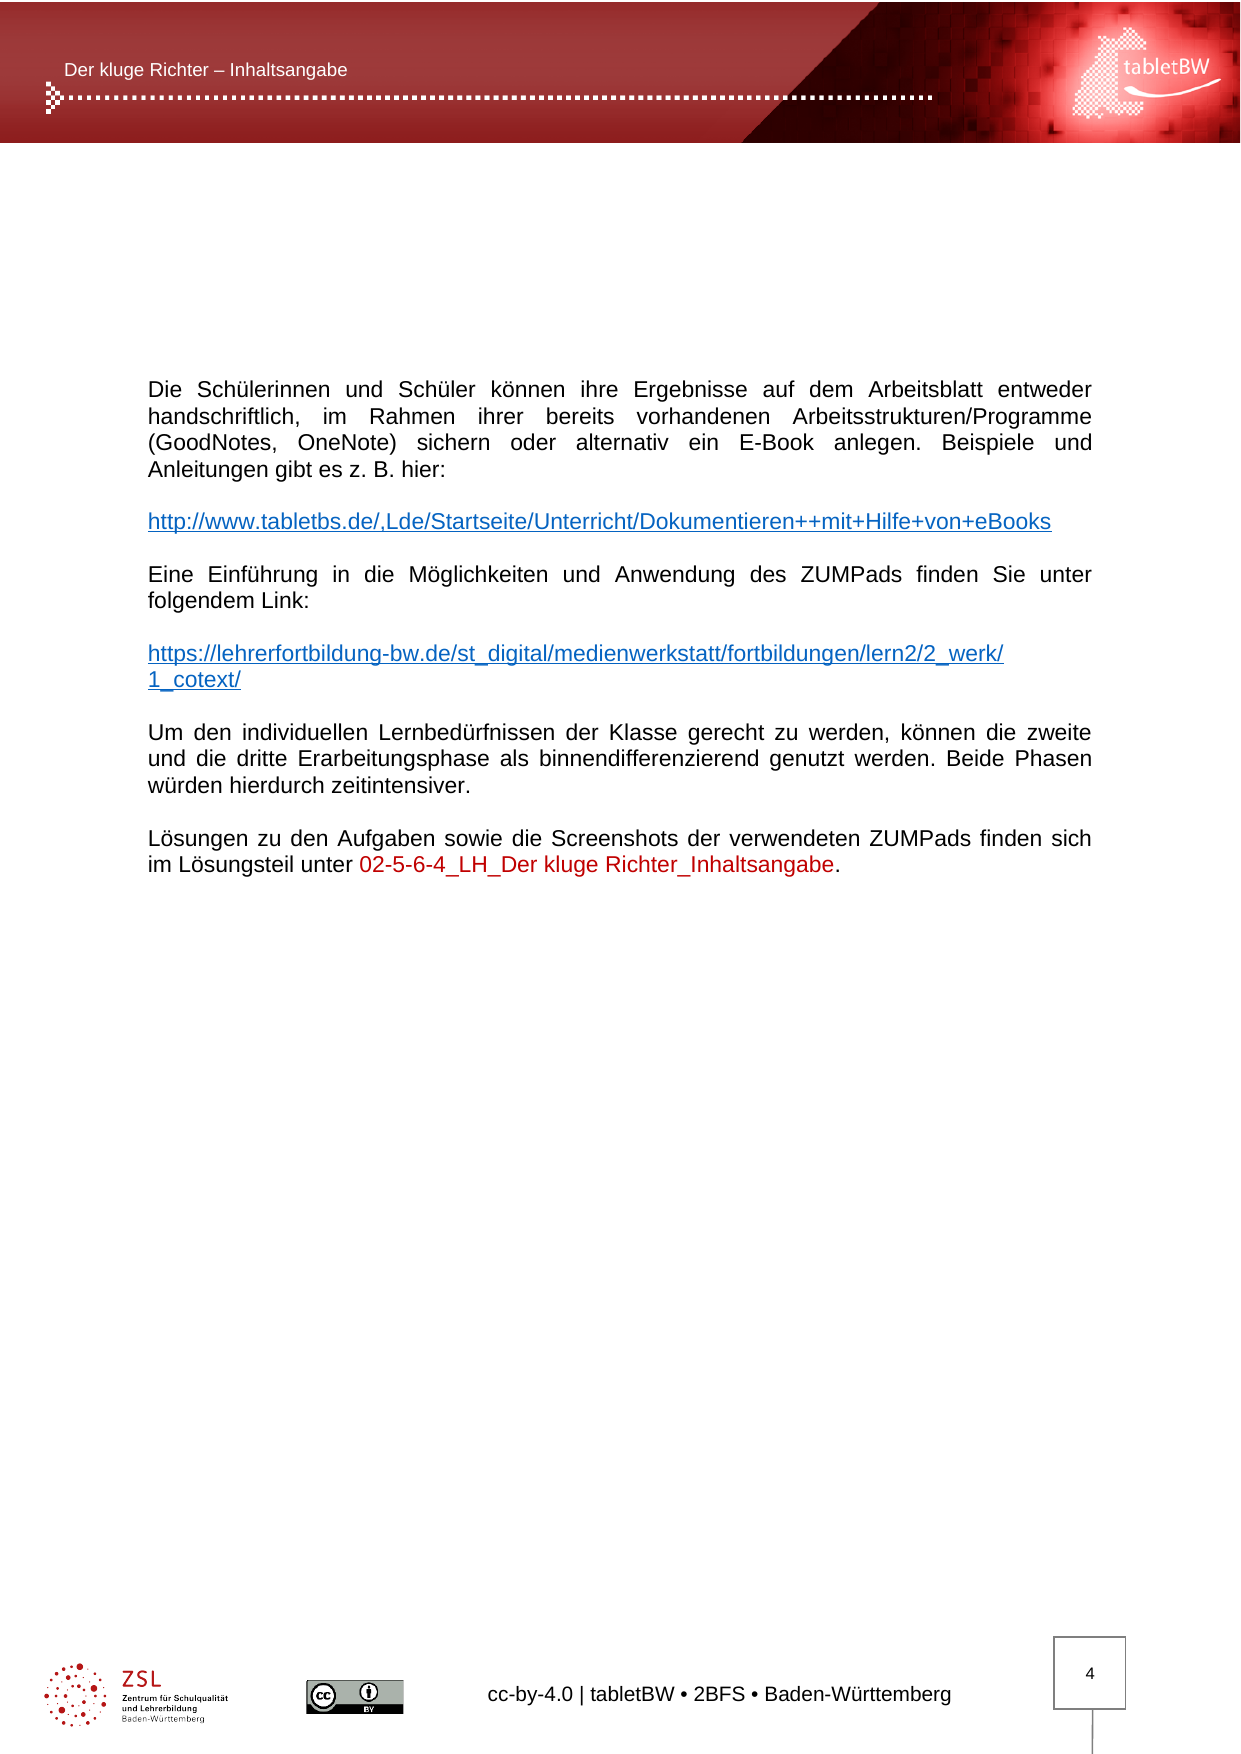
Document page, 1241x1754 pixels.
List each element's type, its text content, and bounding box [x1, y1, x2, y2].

text Die Schülerinnen und Schüler können ihre Ergebnisse auf dem Arbeitsblatt entweder handschriftlich, im Rahmen ihrer bereits vorhandenen Arbeitsstrukturen/Programme (GoodNotes, OneNote) sichern oder alternativ ein E-Book anlegen. Beispiele und Anleitungen gibt es z. B. hier: [148, 376, 1093, 482]
text https://lehrerfortbildung-bw.de/st_digital/medienwerkstatt/fortbildungen/lern2/2_werk/1_cotext/ [148, 640, 1093, 693]
text Um den individuellen Lernbedürfnissen der Klasse gerecht zu werden, können die zweite und die dritte Erarbeitungsphase als binnendifferenzierend genutzt werden. Beide Phasen würden hierdurch zeitintensiver. [148, 719, 1093, 798]
text Eine Einführung in die Möglichkeiten und Anwendung des ZUMPads finden Sie unter folgendem Link: [148, 561, 1093, 614]
picture [28, 1648, 244, 1727]
text http://www.tabletbs.de/,Lde/Startseite/Unterricht/Dokumentieren++mit+Hilfe+von+eBooks [148, 508, 1093, 534]
picture [306, 1680, 404, 1714]
text Lösungen zu den Aufgaben sowie die Screenshots der verwendeten ZUMPads finden sich im Lösungsteil unter 02-5-6-4_LH_Der kluge Richter_Inhaltsangabe. [148, 824, 1093, 877]
picture [0, 2, 1241, 143]
